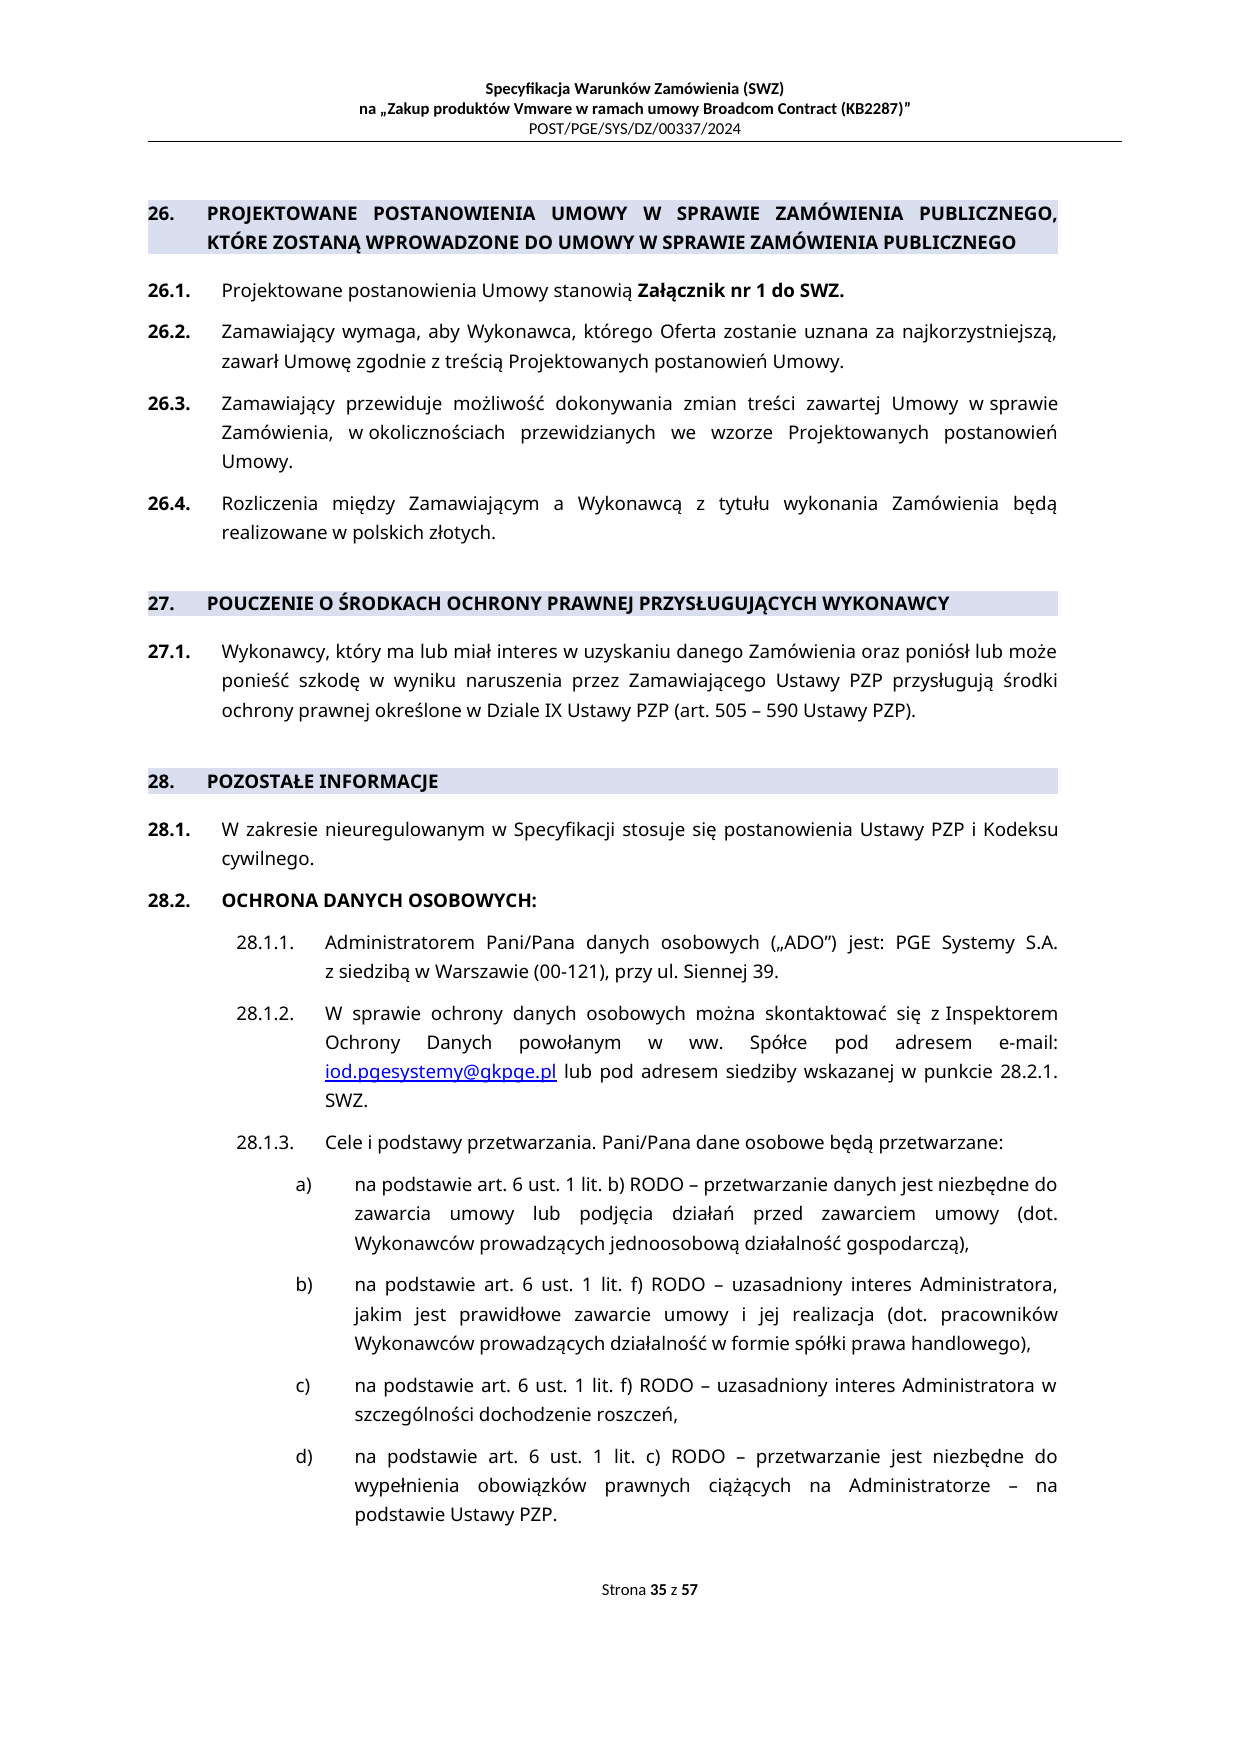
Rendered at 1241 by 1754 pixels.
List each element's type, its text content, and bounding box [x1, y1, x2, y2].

list Projektowane postanowienia Umowy stanowią Załącznik nr 1 do SWZ. [148, 277, 1058, 303]
list Zamawiający wymaga, aby Wykonawca, którego Oferta zostanie uznana za najkorzystniejszą, zawarł Umowę zgodnie z treścią Projektowanych postanowień Umowy. [148, 319, 1058, 374]
list POUCZENIE O ŚRODKACH OCHRONY PRAWNEJ PRZYSŁUGUJĄCYCH WYKONAWCY [148, 591, 1058, 616]
list Zamawiający przewiduje możliwość dokonywania zmian treści zawartej Umowy w sprawie Zamówienia, w okolicznościach przewidzianych we wzorze Projektowanych postanowień Umowy. [148, 390, 1058, 474]
list na podstawie art. 6 ust. 1 lit. f) RODO – uzasadniony interes Administratora, jakim jest prawidłowe zawarcie umowy i jej realizacja (dot. pracowników Wykonawców prowadzących działalność w formie spółki prawa handlowego), [295, 1272, 1058, 1356]
list na podstawie art. 6 ust. 1 lit. b) RODO – przetwarzanie danych jest niezbędne do zawarcia umowy lub podjęcia działań przed zawarciem umowy (dot. Wykonawców prowadzących jednoosobową działalność gospodarczą), [295, 1171, 1058, 1255]
list PROJEKTOWANE POSTANOWIENIA UMOWY W SPRAWIE ZAMÓWIENIA PUBLICZNEGO, KTÓRE ZOSTANĄ WPROWADZONE DO UMOWY W SPRAWIE ZAMÓWIENIA PUBLICZNEGO [148, 200, 1058, 254]
list W sprawie ochrony danych osobowych można skontaktować się z Inspektorem Ochrony Danych powołanym w ww. Spółce pod adresem e-mail: iod.pgesystemy@gkpge.pl lub pod adresem siedziby wskazanej w punkcie 28.2.1. SWZ. [236, 1000, 1058, 1113]
list Administratorem Pani/Pana danych osobowych („ADO”) jest: PGE Systemy S.A. z siedzibą w Warszawie (00-121), przy ul. Siennej 39. [236, 929, 1058, 984]
list na podstawie art. 6 ust. 1 lit. c) RODO – przetwarzanie jest niezbędne do wypełnienia obowiązków prawnych ciążących na Administratorze – na podstawie Ustawy PZP. [295, 1443, 1058, 1527]
list POZOSTAŁE INFORMACJE [148, 768, 1058, 794]
list W zakresie nieuregulowanym w Specyfikacji stosuje się postanowienia Ustawy PZP i Kodeksu cywilnego. [148, 816, 1058, 871]
list OCHRONA DANYCH OSOBOWYCH: [148, 887, 1058, 913]
list na podstawie art. 6 ust. 1 lit. f) RODO – uzasadniony interes Administratora w szczególności dochodzenie roszczeń, [295, 1372, 1058, 1427]
list Wykonawcy, który ma lub miał interes w uzyskaniu danego Zamówienia oraz poniósł lub może ponieść szkodę w wyniku naruszenia przez Zamawiającego Ustawy PZP przysługują środki ochrony prawnej określone w Dziale IX Ustawy PZP (art. 505 – 590 Ustawy PZP). [148, 638, 1058, 723]
list Rozliczenia między Zamawiającym a Wykonawcą z tytułu wykonania Zamówienia będą realizowane w polskich złotych. [148, 490, 1058, 545]
list Cele i podstawy przetwarzania. Pani/Pana dane osobowe będą przetwarzane: [236, 1129, 1058, 1155]
